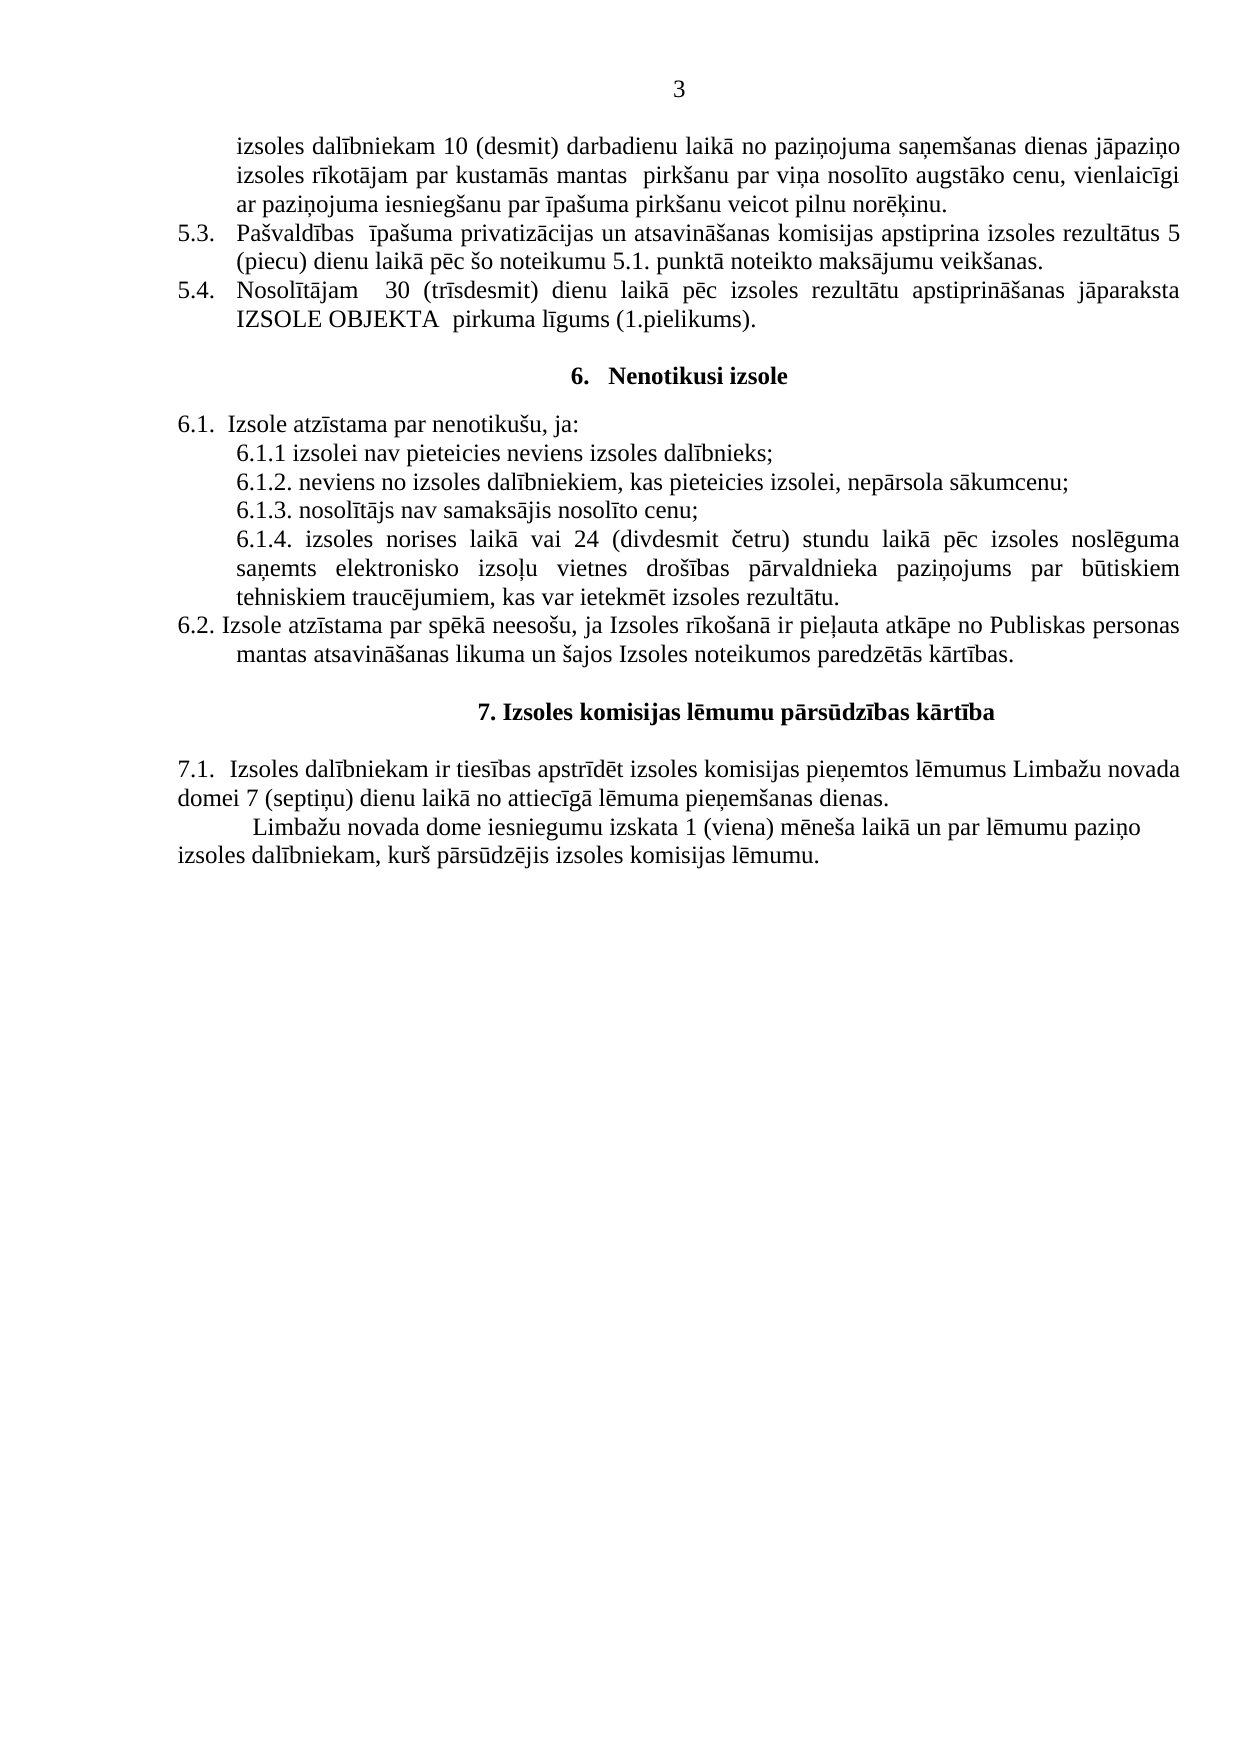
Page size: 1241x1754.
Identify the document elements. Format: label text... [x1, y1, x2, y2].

text 6.1.1 izsolei nav pieteicies neviens izsoles dalībnieks; [236, 438, 1181, 467]
list Nenotikusi izsole [177, 361, 1181, 390]
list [177, 131, 1181, 218]
list Pašvaldības īpašuma privatizācijas un atsavināšanas komisijas apstiprina izsoles rezultātus 5 (piecu) dienu laikā pēc šo noteikumu 5.1. punktā noteikto maksājumu veikšanas. [177, 218, 1181, 275]
text 6.1.3. nosolītājs nav samaksājis nosolīto cenu; [236, 495, 1181, 524]
text 7.1. Izsoles dalībniekam ir tiesības apstrīdēt izsoles komisijas pieņemtos lēmumus Limbažu novada domei 7 (septiņu) dienu laikā no attiecīgā lēmuma pieņemšanas dienas. [177, 754, 1181, 812]
text 7. Izsoles komisijas lēmumu pārsūdzības kārtība [461, 697, 1181, 725]
list Nosolītājam 30 (trīsdesmit) dienu laikā pēc izsoles rezultātu apstiprināšanas jāparaksta izsole objekta pirkuma līgums (1.pielikums). [177, 275, 1181, 333]
text 6.1.4. izsoles norises laikā vai 24 (divdesmit četru) stundu laikā pēc izsoles noslēguma saņemts elektronisko izsoļu vietnes drošības pārvaldnieka paziņojums par būtiskiem tehniskiem traucējumiem, kas var ietekmēt izsoles rezultātu. [177, 524, 1181, 610]
text 6.1.2. neviens no izsoles dalībniekiem, kas pieteicies izsolei, nepārsola sākumcenu; [236, 467, 1181, 495]
text 6.1. Izsole atzīstama par nenotikušu, ja: [177, 409, 1181, 438]
text Limbažu novada dome iesniegumu izskata 1 (viena) mēneša laikā un par lēmumu paziņo izsoles dalībniekam, kurš pārsūdzējis izsoles komisijas lēmumu. [177, 812, 1181, 869]
text 6.2. Izsole atzīstama par spēkā neesošu, ja Izsoles rīkošanā ir pieļauta atkāpe no Publiskas personas mantas atsavināšanas likuma un šajos Izsoles noteikumos paredzētās kārtības. [177, 610, 1181, 668]
